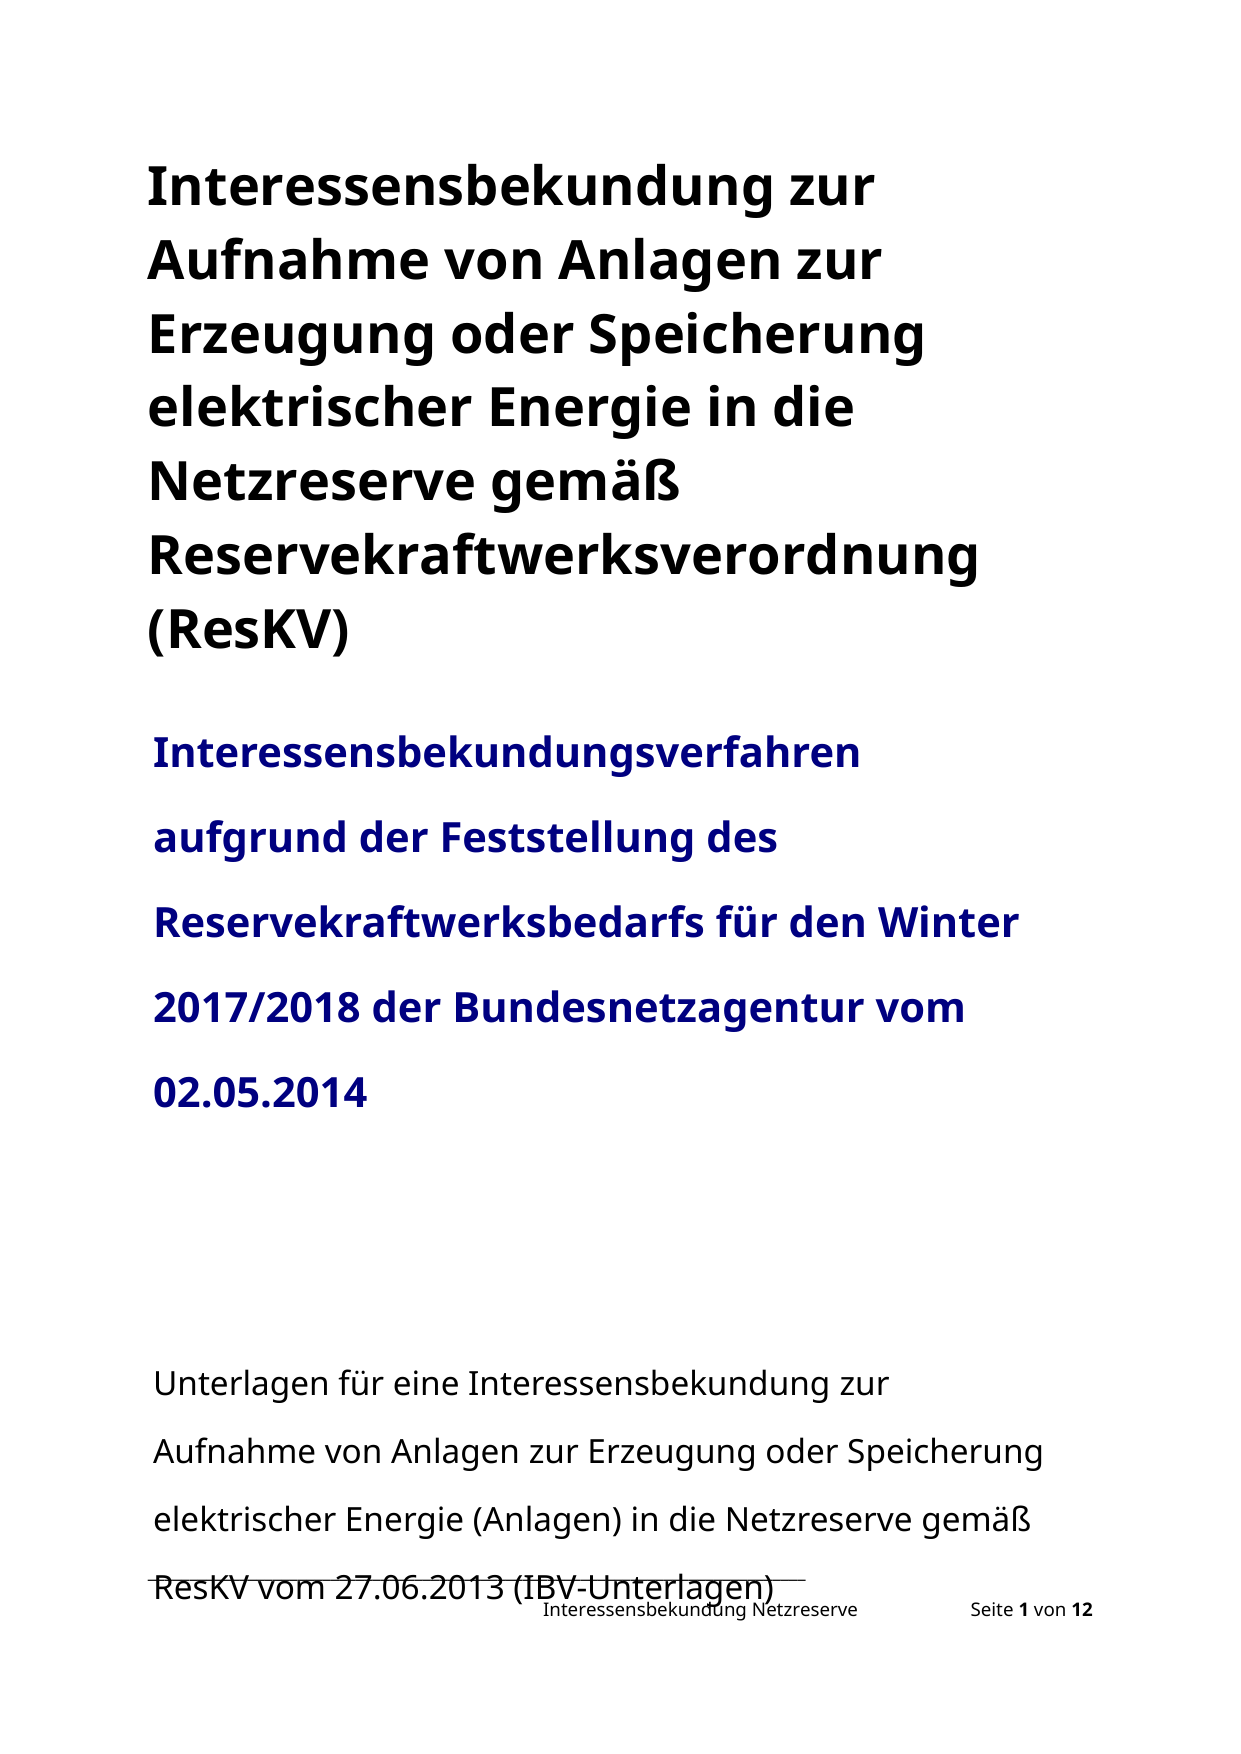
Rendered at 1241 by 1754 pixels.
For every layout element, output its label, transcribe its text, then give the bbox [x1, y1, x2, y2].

text Interessensbekundung zur Aufnahme von Anlagen zur Erzeugung oder Speicherung elektrischer Energie in die Netzreserve gemäß Reservekraftwerksverordnung (ResKV) [148, 148, 1092, 664]
